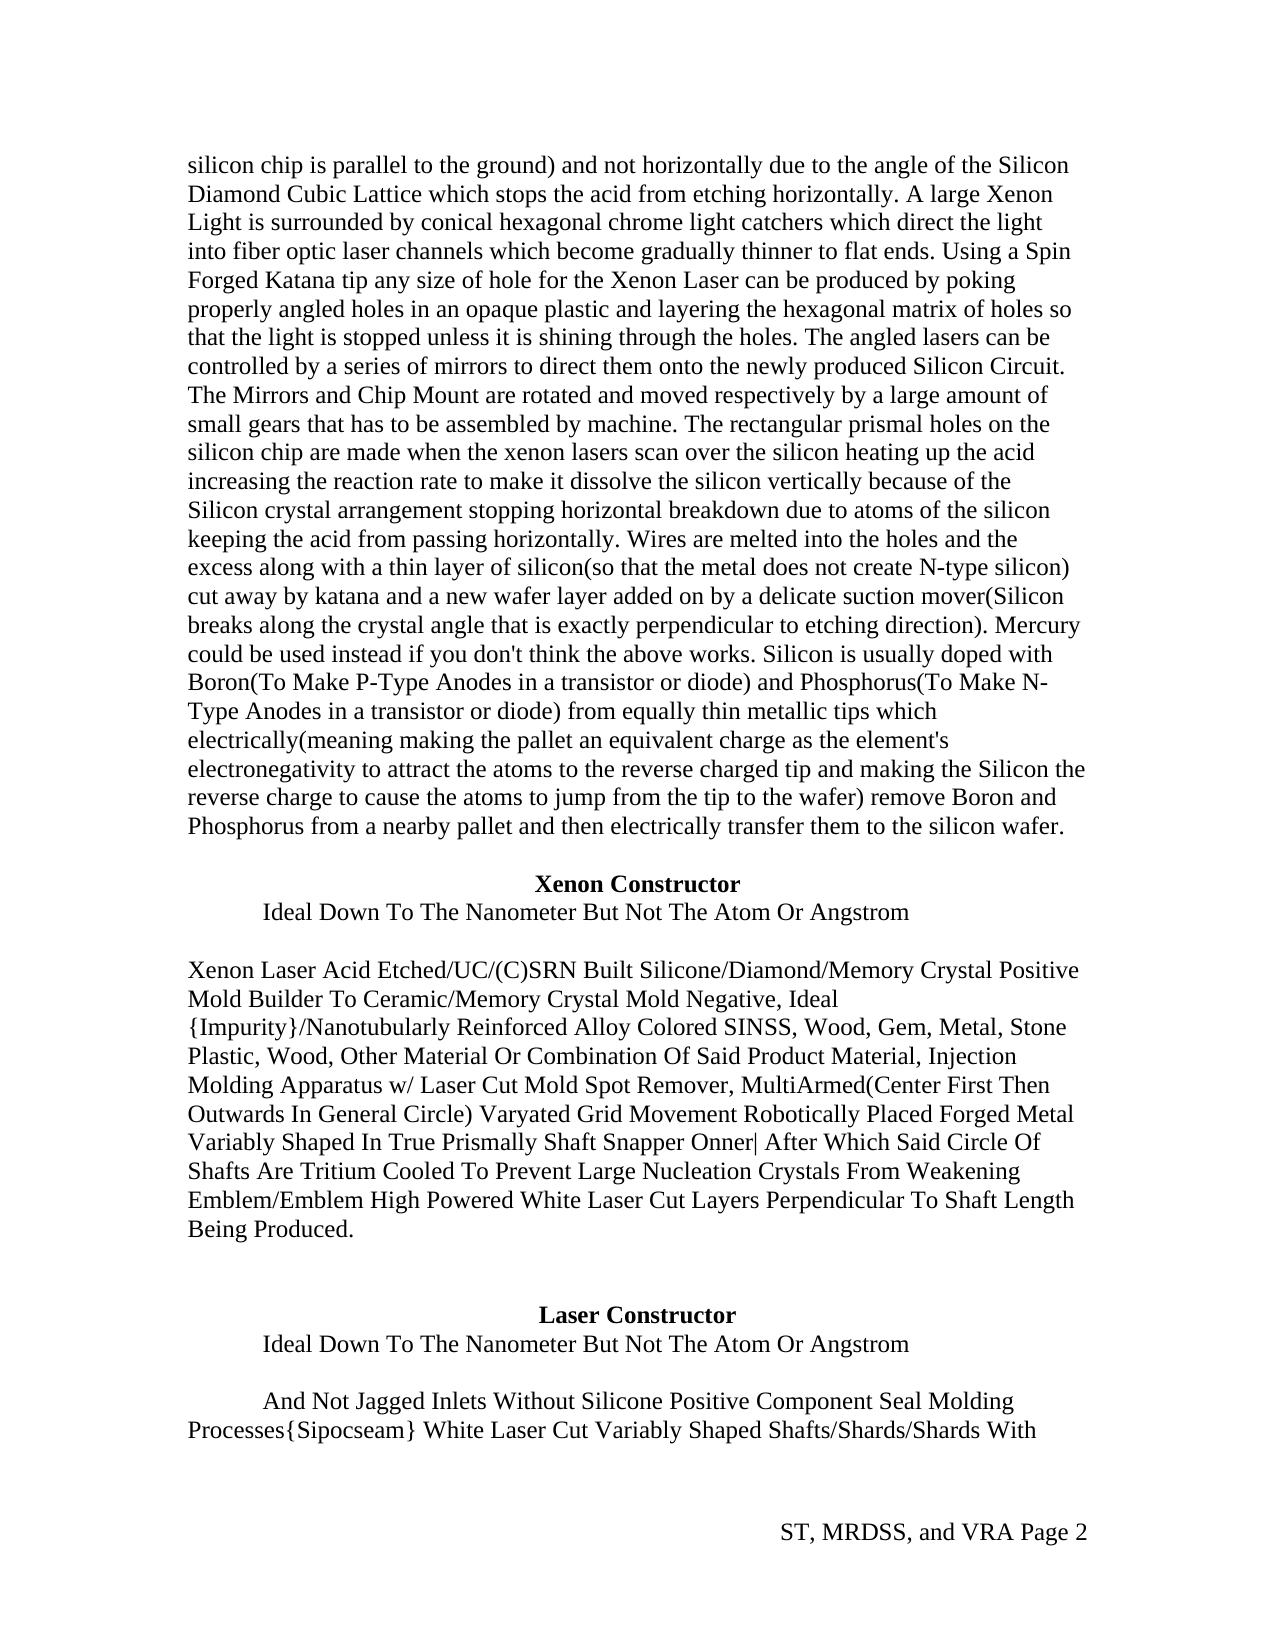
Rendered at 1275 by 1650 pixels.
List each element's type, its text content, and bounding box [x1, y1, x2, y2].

text Ideal Down To The Nanometer But Not The Atom Or Angstrom [187, 1329, 1087, 1357]
text Xenon Constructor [187, 869, 1087, 897]
text Laser Constructor [187, 1300, 1087, 1329]
text Xenon Laser Acid Etched/UC/(C)SRN Built Silicone/Diamond/Memory Crystal Positive Mold Builder To Ceramic/Memory Crystal Mold Negative, Ideal {Impurity}/Nanotubularly Reinforced Alloy Colored SINSS, Wood, Gem, Metal, Stone Plastic, Wood, Other Material Or Combination Of Said Product Material, Injection Molding Apparatus w/ Laser Cut Mold Spot Remover, MultiArmed(Center First Then Outwards In General Circle) Varyated Grid Movement Robotically Placed Forged Metal Variably Shaped In True Prismally Shaft Snapper Onner| After Which Said Circle Of Shafts Are Tritium Cooled To Prevent Large Nucleation Crystals From Weakening Emblem/Emblem High Powered White Laser Cut Layers Perpendicular To Shaft Length Being Produced. [187, 955, 1087, 1242]
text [187, 1386, 1087, 1444]
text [187, 150, 1087, 840]
text Ideal Down To The Nanometer But Not The Atom Or Angstrom [187, 897, 1087, 926]
